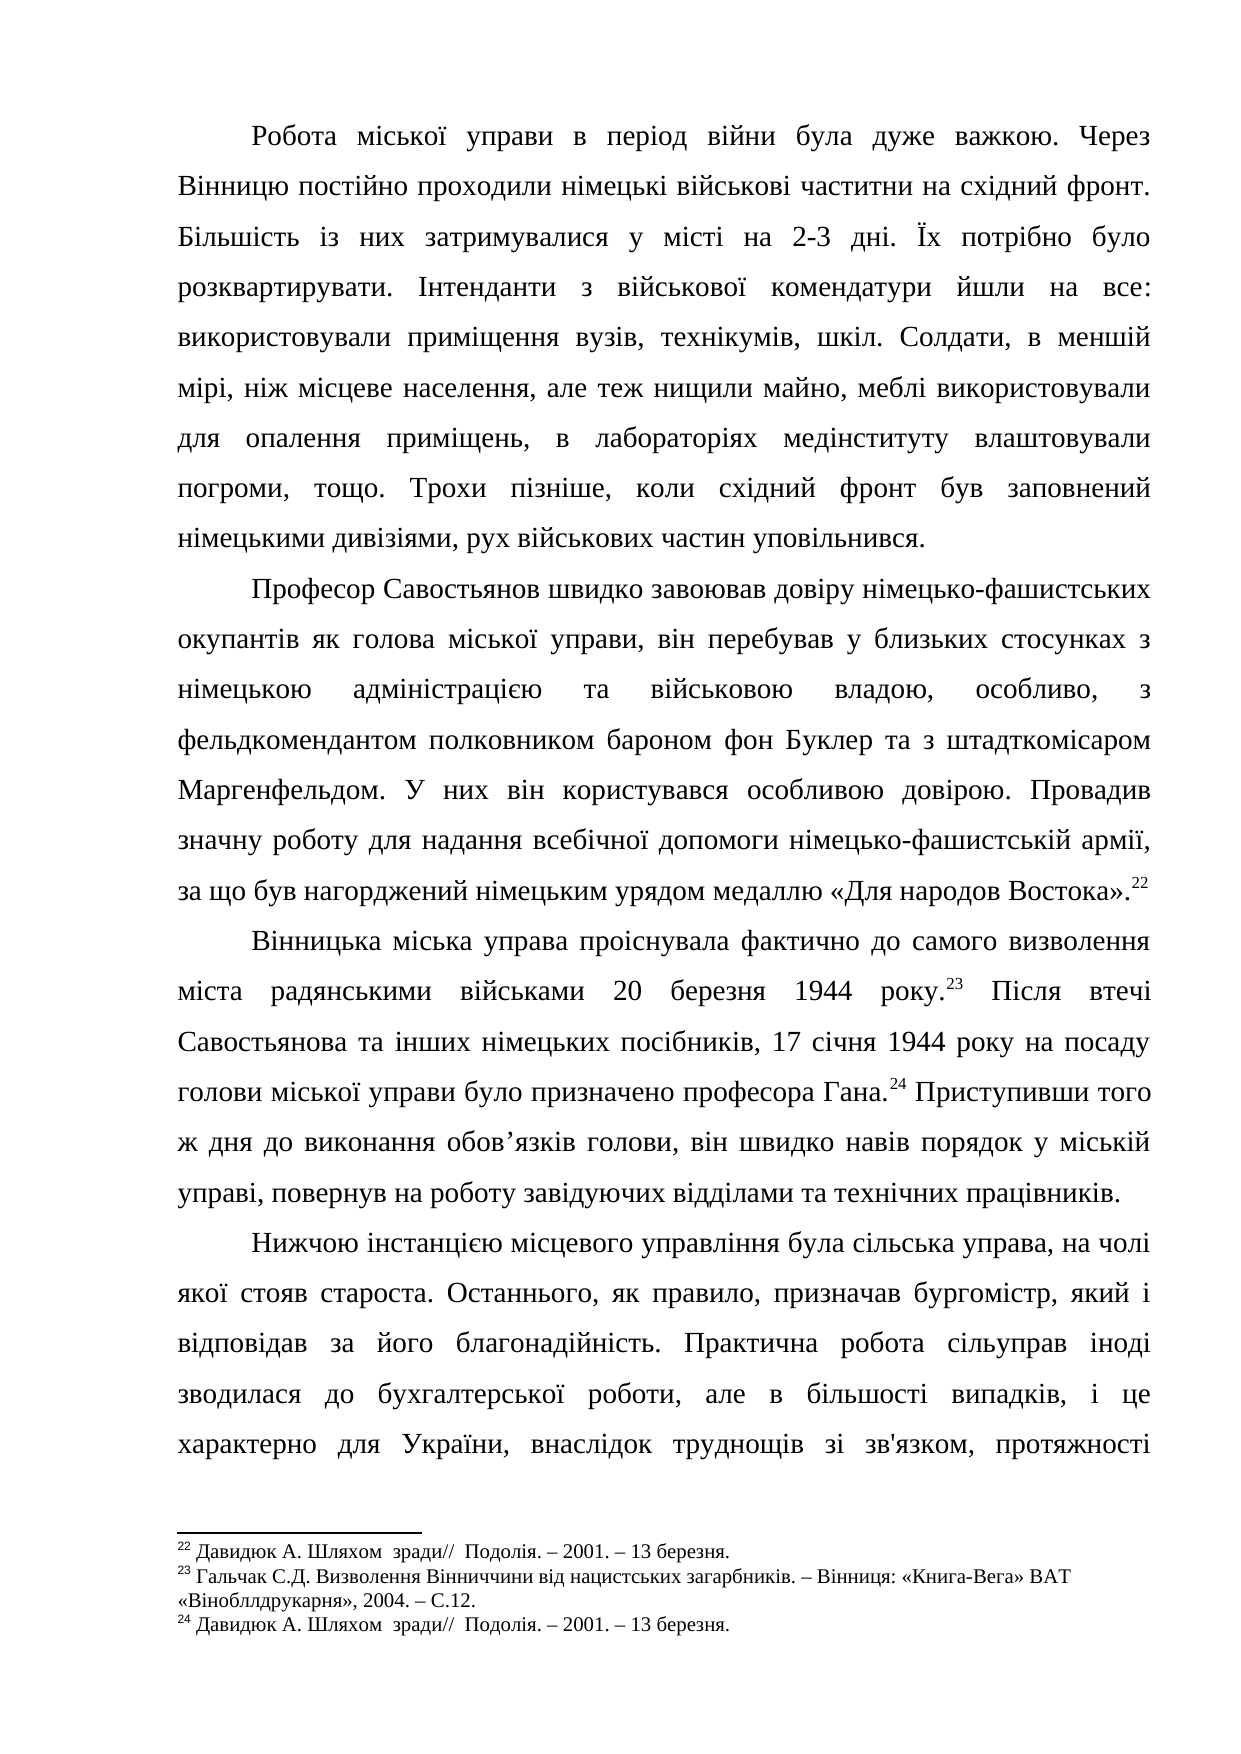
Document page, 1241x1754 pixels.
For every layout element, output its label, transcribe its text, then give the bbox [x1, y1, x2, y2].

text Робота міської управи в період війни була дуже важкою. Через Вінницю постійно проходили німецькі військові частитни на східний фронт. Більшість із них затримувалися у місті на 2-3 дні. Їх потрібно було розквартирувати. Інтенданти з військової комендатури йшли на все: використовували приміщення вузів, технікумів, шкіл. Солдати, в меншій мірі, ніж місцеве населення, але теж нищили майно, меблі використовували для опалення приміщень, в лабораторіях медінституту влаштовували погроми, тощо. Трохи пізніше, коли східний фронт був заповнений німецькими дивізіями, рух військових частин уповільнився. [177, 118, 1152, 554]
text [177, 1225, 1152, 1460]
text Професор Савостьянов швидко завоював довіру німецько-фашистських окупантів як голова міської управи, він перебував у близьких стосунках з німецькою адміністрацією та військовою владою, особливо, з фельдкомендантом полковником бароном фон Буклер та з штадткомісаром Маргенфельдом. У них він користувався особливою довірою. Провадив значну роботу для надання всебічної допомоги німецько-фашистській армії, за що був нагорджений німецьким урядом медаллю «Для народов Востока». [177, 571, 1152, 906]
text Вінницька міська управа проіснувала фактично до самого визволення міста радянськими військами 20 березня 1944 року. Після втечі Савостьянова та інших німецьких посібників, 17 січня 1944 року на посаду голови міської управи було призначено професора Гана. Приступивши того ж дня до виконання обов’язків голови, він швидко навів порядок у міській управі, повернув на роботу завідуючих відділами та технічних працівників. [177, 923, 1152, 1208]
